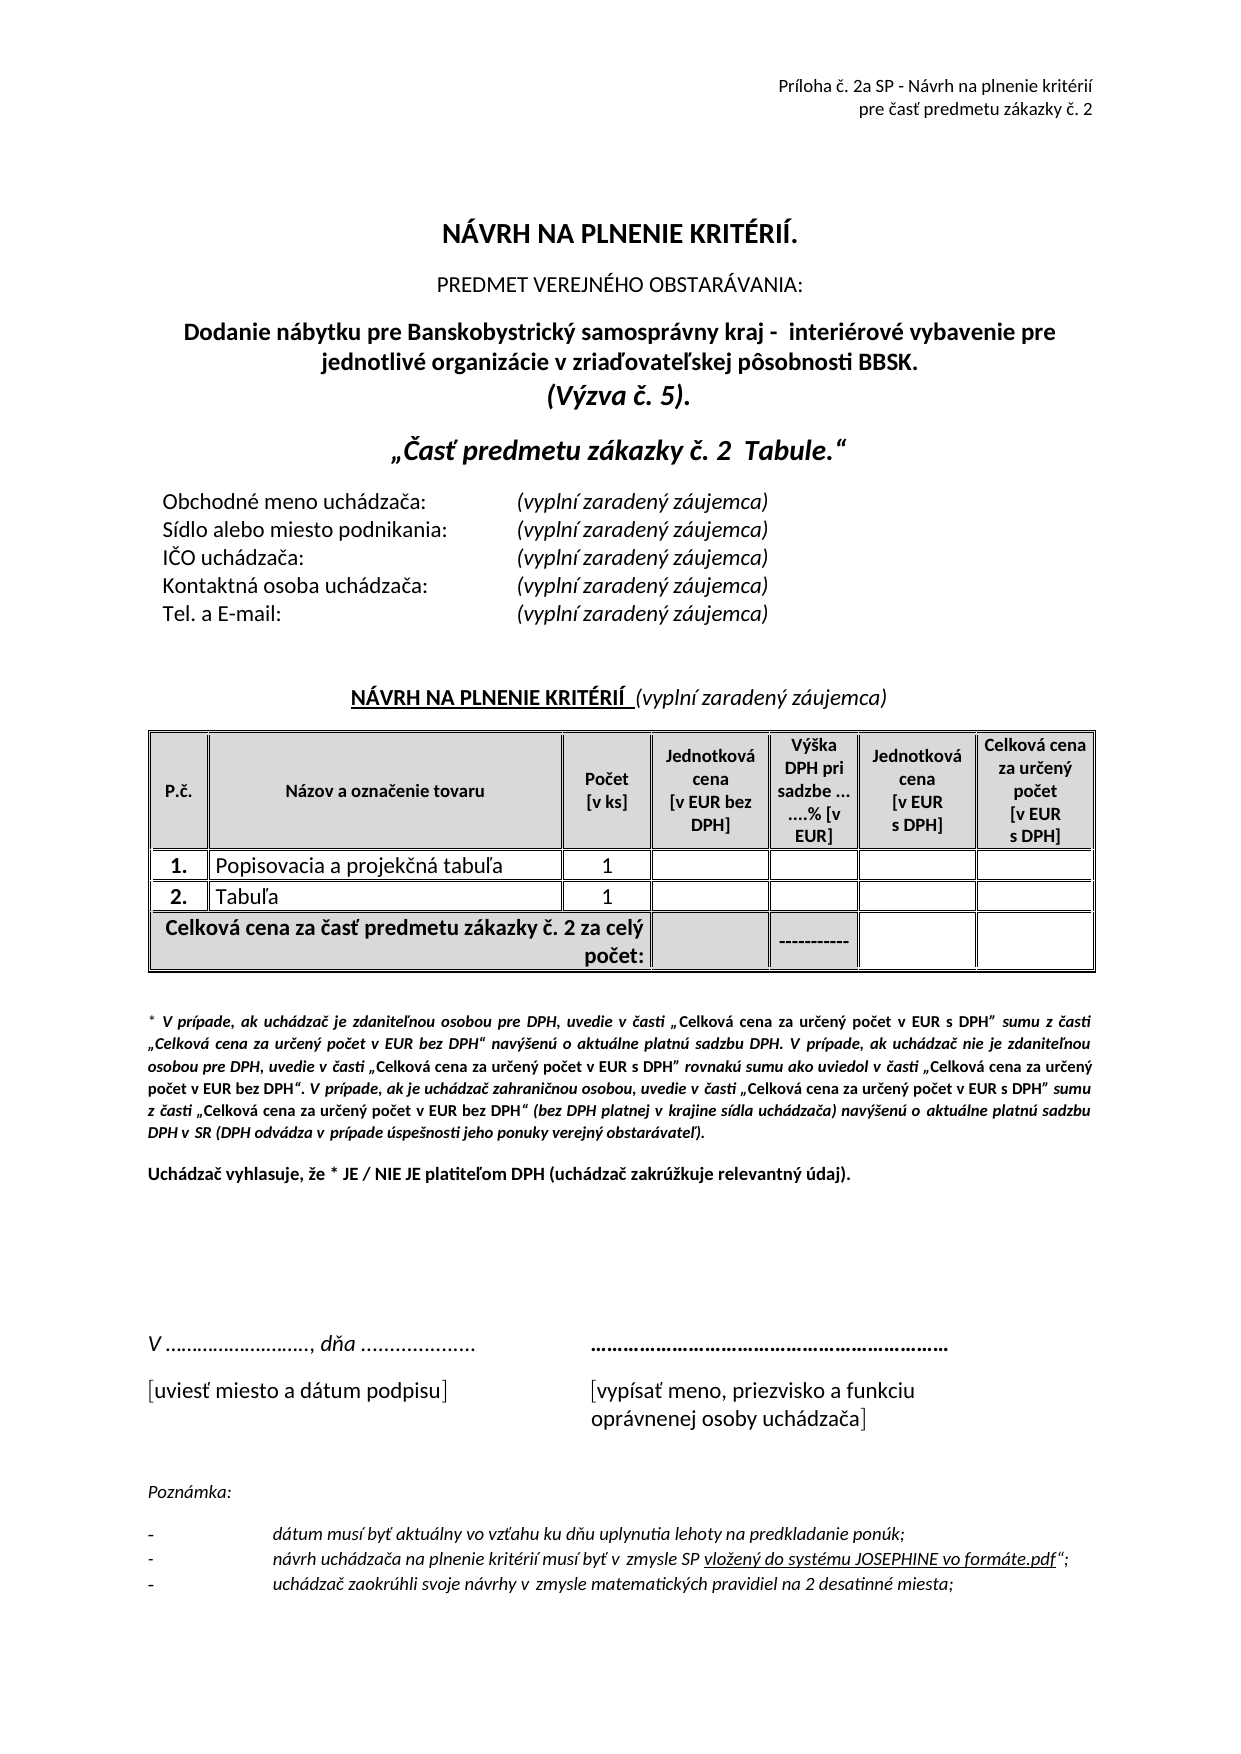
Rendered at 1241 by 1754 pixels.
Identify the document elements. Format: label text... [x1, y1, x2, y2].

text V ……………….…….., dňa .................... ………………………………………………………… [148, 1329, 1093, 1357]
table_cell Tabuľa [210, 882, 561, 910]
text Kontaktná osoba uchádzača: (vyplní zaradený záujemca) [148, 571, 1093, 599]
text [uviesť miesto a dátum podpisu] [vypísať meno, priezvisko a funkciu [148, 1377, 1093, 1404]
table_cell [860, 882, 975, 910]
text Poznámka: [148, 1480, 1093, 1503]
text predmet VEREJNÉHO OBSTARÁVANIA: [148, 270, 1093, 298]
text „Časť predmetu zákazky č. 2 Tabule.“ [148, 432, 1093, 467]
table_cell [653, 882, 768, 910]
text Obchodné meno uchádzača: (vyplní zaradený záujemca) [148, 487, 1093, 515]
table_cell [651, 910, 770, 969]
table_header Počet [v ks] [562, 733, 651, 848]
table_header Výška DPH pri sadzbe .......% [v EUR] [770, 733, 858, 848]
text Sídlo alebo miesto podnikania: (vyplní zaradený záujemca) [148, 515, 1093, 543]
table_cell Celková cena za časť predmetu zákazky č. 2 za celý počet: [149, 910, 651, 969]
table_header Názov a označenie tovaru [208, 733, 562, 848]
table_cell 1 [564, 851, 650, 879]
text Uchádzač vyhlasuje, že * JE / NIE JE platiteľom DPH (uchádzač zakrúžkuje relevantný údaj). [148, 1162, 1093, 1185]
text (Výzva č. 5). [148, 377, 1093, 412]
table_cell Popisovacia a projekčná tabuľa [210, 851, 561, 879]
table_cell [976, 910, 1094, 969]
list - návrh uchádzača na plnenie kritérií musí byť v zmysle SP vložený do systému JOSEPHINE vo formáte.pdf“; [148, 1547, 1093, 1570]
table_cell [858, 913, 976, 969]
text Tel. a E-mail: (vyplní zaradený záujemca) [148, 599, 1093, 627]
table_header Jednotková cena [v EUR bez DPH] [651, 731, 770, 848]
table_cell [653, 851, 768, 879]
table_cell 1. [151, 848, 207, 879]
table_header Jednotková cena [v EUR s DPH] [858, 733, 976, 848]
text Dodanie nábytku pre Banskobystrický samosprávny kraj - interiérové vybavenie pre jednotlivé organizácie v zriaďovateľskej pôsobnosti BBSK. [148, 316, 1093, 377]
table_cell [771, 882, 857, 910]
table_cell [978, 848, 1093, 879]
table_header Celková cena za určený počet [v EUR s DPH] [976, 733, 1093, 848]
table_cell ----------- [770, 913, 858, 969]
text NÁVRH NA PLNENIE KRITÉRIÍ (vyplní zaradený záujemca) [148, 683, 1093, 711]
table_cell [771, 851, 857, 879]
list uchádzač zaokrúhli svoje návrhy v zmysle matematických pravidiel na 2 desatinné miesta; [148, 1572, 1093, 1595]
text oprávnenej osoby uchádzača] [517, 1404, 1093, 1433]
table_cell [976, 879, 1094, 910]
table_cell 1 [564, 882, 650, 910]
table_header P.č. [151, 733, 208, 848]
table_cell 2. [149, 879, 208, 910]
text * V prípade, ak uchádzač je zdaniteľnou osobou pre DPH, uvedie v časti „Celková cena za určený počet v EUR s DPH” sumu z časti „Celková cena za určený počet v EUR bez DPH“ navýšenú o aktuálne platnú sadzbu DPH. V prípade, ak uchádzač nie je zdaniteľnou osobou pre DPH, uvedie v časti „Celková cena za určený počet v EUR s DPH” rovnakú sumu ako uviedol v časti „Celková cena za určený počet v EUR bez DPH“. V prípade, ak je uchádzač zahraničnou osobou, uvedie v časti „Celková cena za určený počet v EUR s DPH” sumu z časti „Celková cena za určený počet v EUR bez DPH“ (bez DPH platnej v krajine sídla uchádzača) navýšenú o aktuálne platnú sadzbu DPH v SR (DPH odvádza v prípade úspešnosti jeho ponuky verejný obstarávateľ). [148, 1011, 1093, 1143]
text NÁVRH NA PLNENIE KRITÉRIÍ. [148, 215, 1093, 251]
table_cell [860, 851, 975, 879]
list dátum musí byť aktuálny vo vzťahu ku dňu uplynutia lehoty na predkladanie ponúk; [148, 1522, 1093, 1545]
text IČO uchádzača: (vyplní zaradený záujemca) [148, 543, 1093, 571]
